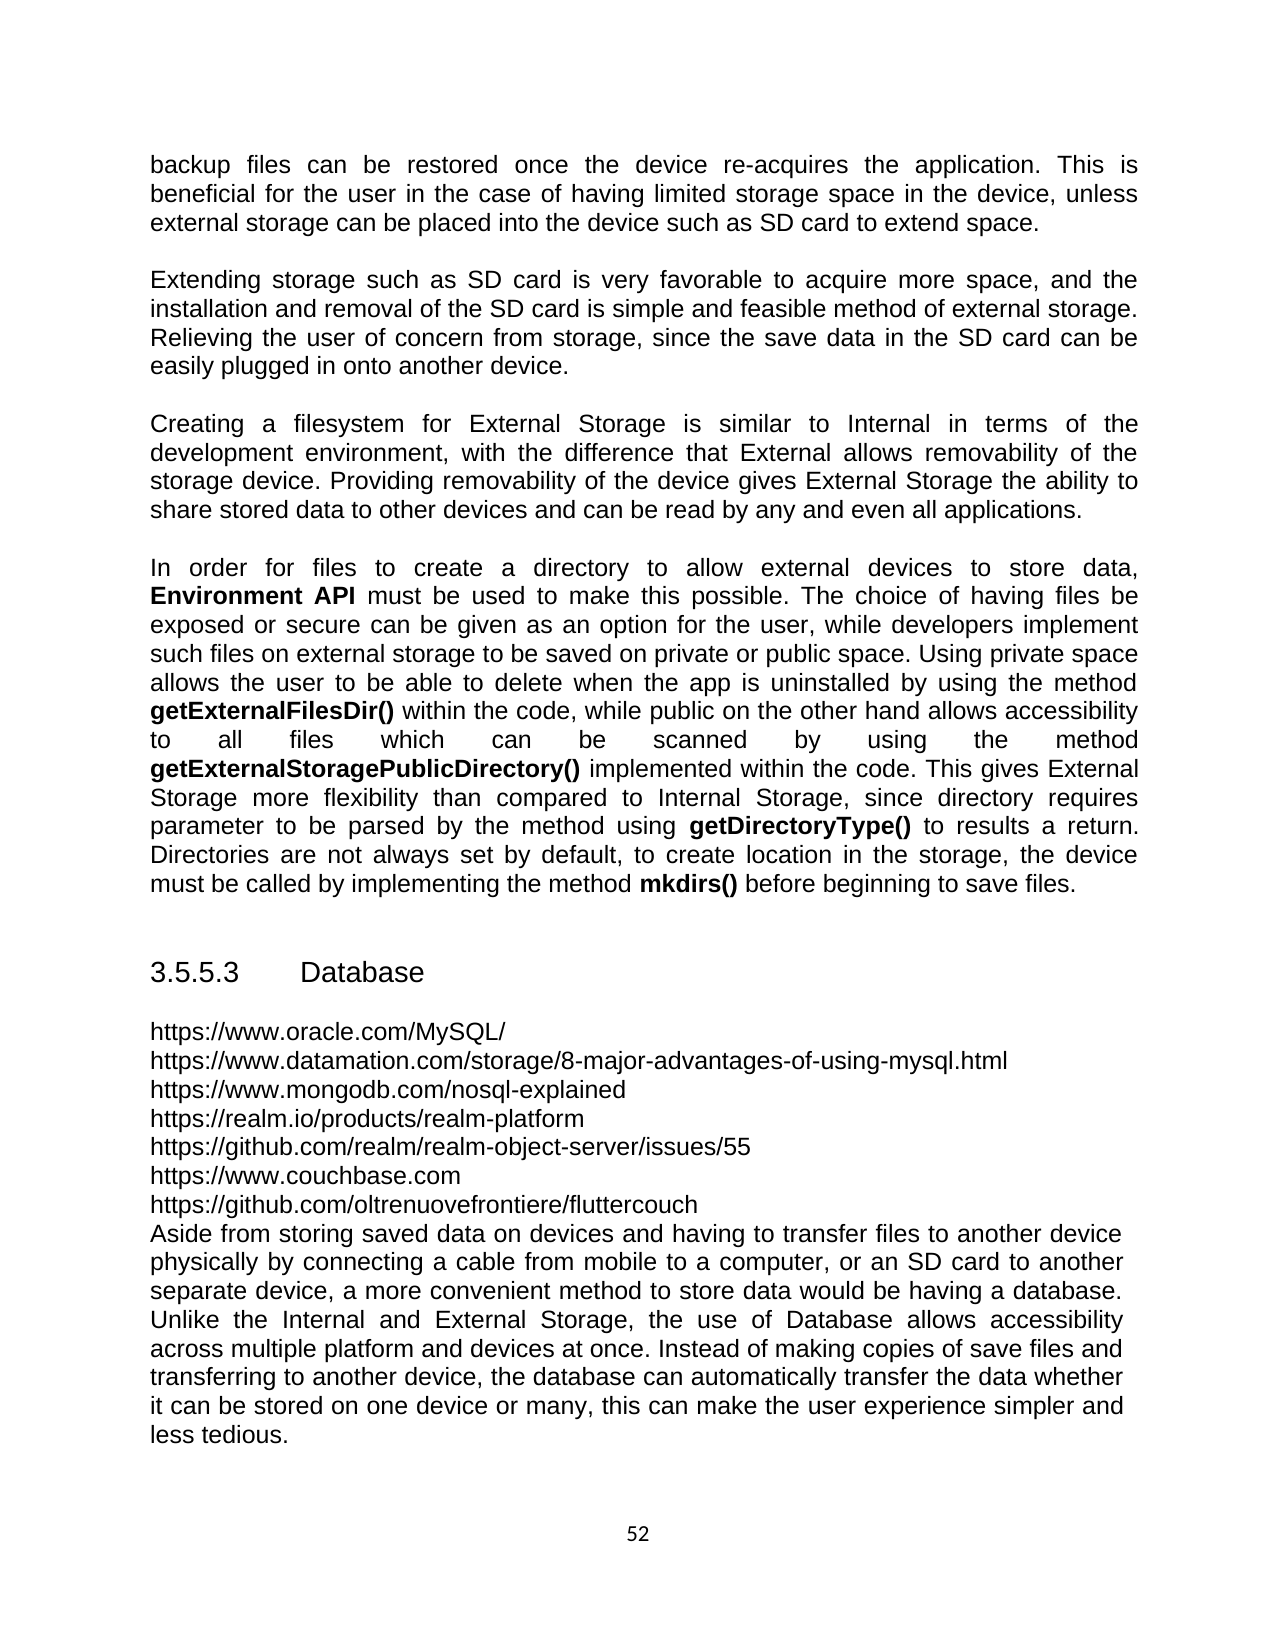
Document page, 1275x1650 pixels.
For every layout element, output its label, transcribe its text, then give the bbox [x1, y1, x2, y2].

text Extending storage such as SD card is very favorable to acquire more space, and the installation and removal of the SD card is simple and feasible method of external storage. Relieving the user of concern from storage, since the save data in the SD card can be easily plugged in onto another device. [150, 265, 1140, 380]
text In order for files to create a directory to allow external devices to store data, Environment API must be used to make this possible. The choice of having files be exposed or secure can be given as an option for the user, while developers implement such files on external storage to be saved on private or public space. Using private space allows the user to be able to delete when the app is uninstalled by using the method getExternalFilesDir() within the code, while public on the other hand allows accessibility to all files which can be scanned by using the method getExternalStoragePublicDirectory() implemented within the code. This gives External Storage more flexibility than compared to Internal Storage, since directory requires parameter to be parsed by the method using getDirectoryType() to results a return. Directories are not always set by default, to create location in the storage, the device must be called by implementing the method mkdirs() before beginning to save files. [150, 552, 1140, 897]
text https://www.oracle.com/MySQL/ [150, 1017, 1125, 1046]
subtitle Database [150, 955, 1125, 988]
text https://www.mongodb.com/nosql-explained [150, 1075, 1125, 1103]
text Creating a filesystem for External Storage is similar to Internal in terms of the development environment, with the difference that External allows removability of the storage device. Providing removability of the device gives External Storage the ability to share stored data to other devices and can be read by any and even all applications. [150, 409, 1140, 524]
text https://github.com/oltrenuovefrontiere/fluttercouch [150, 1190, 1125, 1218]
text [150, 150, 1140, 236]
text Aside from storing saved data on devices and having to transfer files to another device physically by connecting a cable from mobile to a computer, or an SD card to another separate device, a more convenient method to store data would be having a database. Unlike the Internal and External Storage, the use of Database allows accessibility across multiple platform and devices at once. Instead of making copies of save files and transferring to another device, the database can automatically transfer the data whether it can be stored on one device or many, this can make the user experience simpler and less tedious. [150, 1218, 1125, 1448]
text https://realm.io/products/realm-platform [150, 1103, 1125, 1132]
text https://www.couchbase.com [150, 1161, 1125, 1190]
text https://www.datamation.com/storage/8-major-advantages-of-using-mysql.html [150, 1046, 1125, 1075]
text https://github.com/realm/realm-object-server/issues/55 [150, 1132, 1125, 1161]
